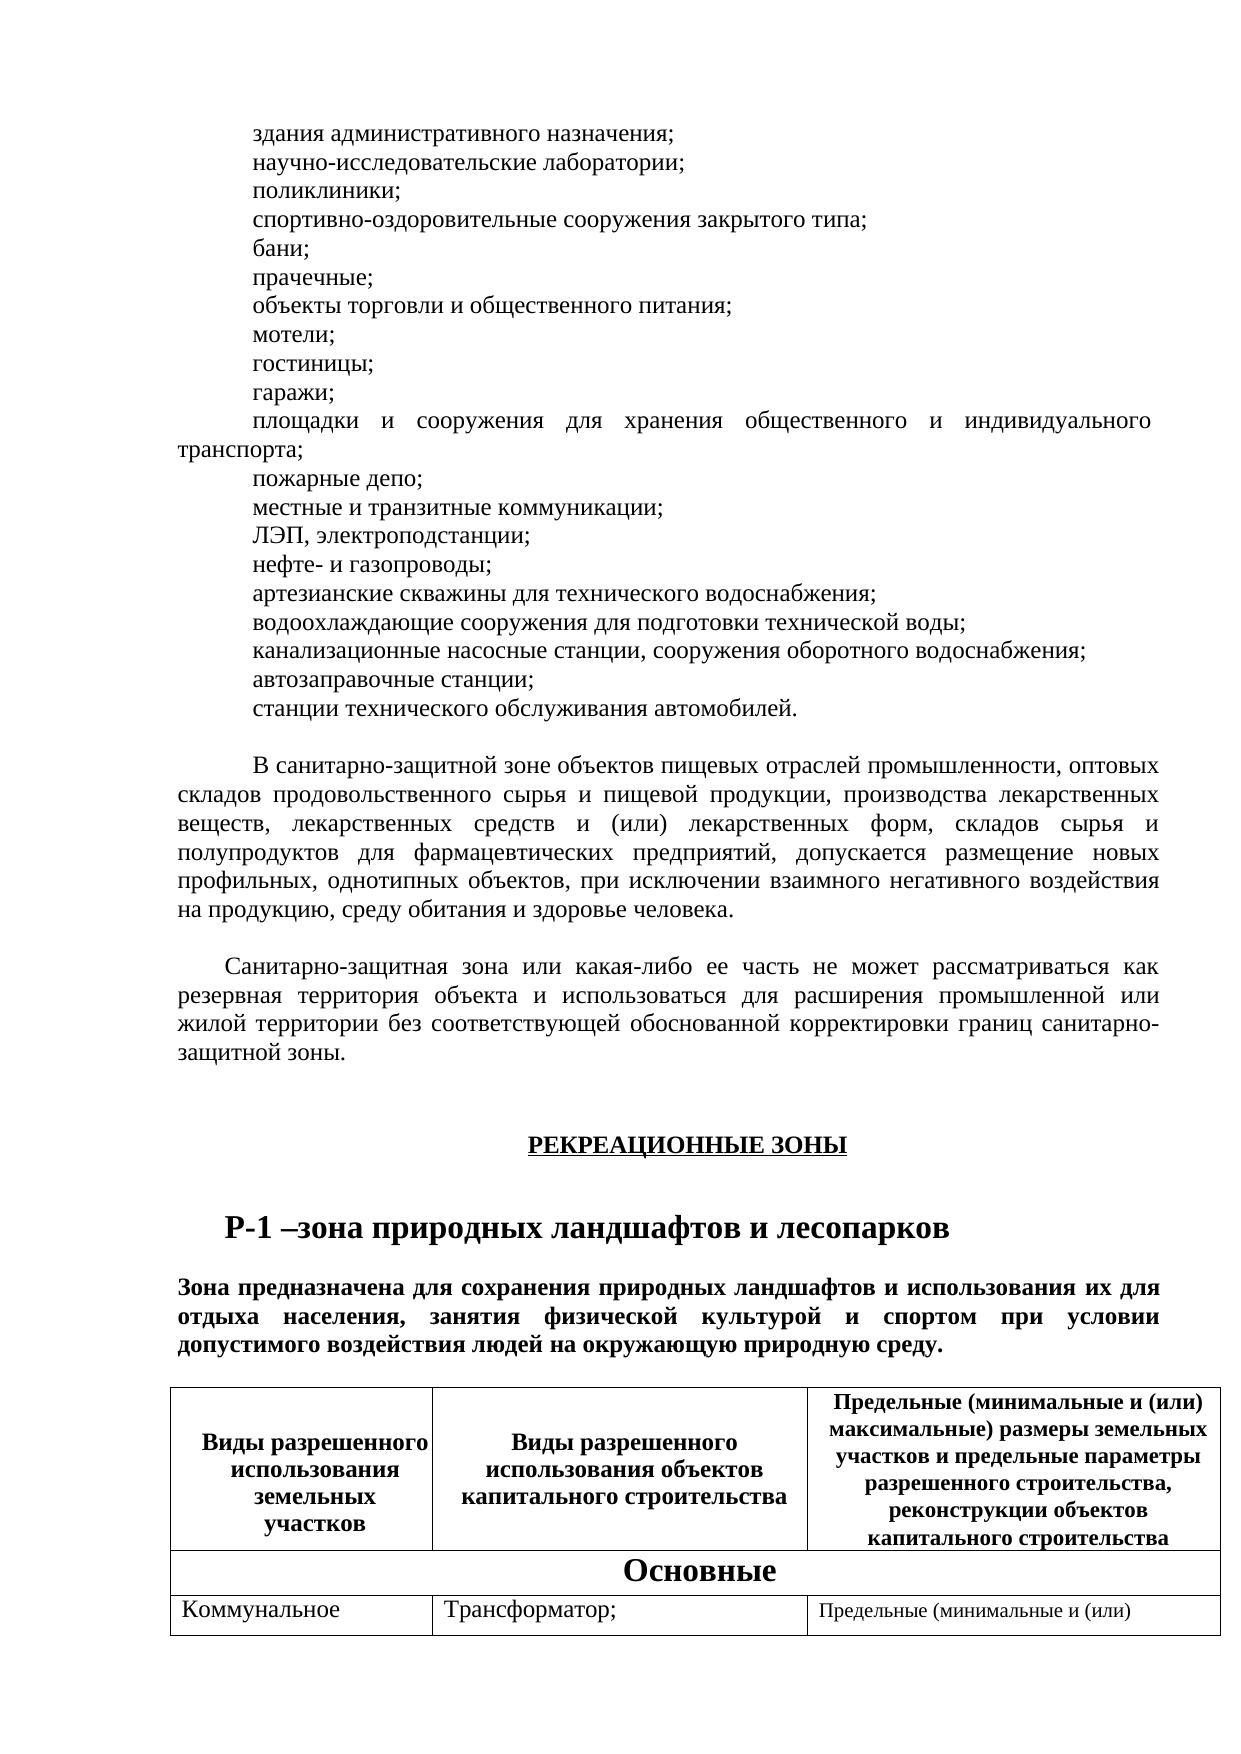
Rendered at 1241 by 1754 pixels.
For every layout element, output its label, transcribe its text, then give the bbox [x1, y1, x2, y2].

text В санитарно-защитной зоне объектов пищевых отраслей промышленности, оптовых складов продовольственного сырья и пищевой продукции, производства лекарственных веществ, лекарственных средств и (или) лекарственных форм, складов сырья и полупродуктов для фармацевтических предприятий, допускается размещение новых профильных, однотипных объектов, при исключении взаимного негативного воздействия на продукцию, среду обитания и здоровье человека. [177, 751, 1160, 923]
text автозаправочные станции; [177, 664, 1152, 693]
table_header Виды разрешенного использования объектов капитального строительства [433, 1388, 807, 1550]
text артезианские скважины для технического водоснабжения; [177, 578, 1152, 607]
text гостиницы; [177, 348, 1152, 377]
text объекты торговли и общественного питания; [177, 291, 1152, 319]
table_cell Основные [171, 1551, 1220, 1595]
text спортивно-оздоровительные сооружения закрытого типа; [177, 204, 1152, 233]
text пожарные депо; [177, 463, 1152, 492]
text площадки и сооружения для хранения общественного и индивидуального транспорта; [177, 406, 1152, 463]
text ЛЭП, электроподстанции; [177, 521, 1152, 549]
text Санитарно-защитная зона или какая-либо ее часть не может рассматриваться как резервная территория объекта и использоваться для расширения промышленной или жилой территории без соответствующей обоснованной корректировки границ санитарно-защитной зоны. [177, 952, 1160, 1066]
text Р-1 –зона природных ландшафтов и лесопарков [681, 1216, 1160, 1244]
table_cell Трансформатор; Линейные объекты водоснабжения, теплоснабжения, энергоснабжения, газоснабжения [433, 1596, 807, 1635]
text станции технического обслуживания автомобилей. [177, 693, 1152, 722]
text поликлиники; [177, 176, 1152, 204]
text канализационные насосные станции, сооружения оборотного водоснабжения; [177, 636, 1152, 664]
text мотели; [177, 319, 1152, 348]
text здания административного назначения; [177, 118, 1152, 147]
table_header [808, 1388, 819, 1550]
text местные и транзитные коммуникации; [177, 492, 1152, 521]
text гаражи; [177, 377, 1152, 406]
text нефте- и газопроводы; [177, 549, 1152, 578]
text РЕКРЕАЦИОННЫЕ ЗОНЫ [177, 1131, 1160, 1158]
table_header Виды разрешенного использования земельных участков [171, 1388, 432, 1550]
text Зона предназначена для сохранения природных ландшафтов и использования их для отдыха населения, занятия физической культурой и спортом при условии допустимого воздействия людей на окружающую природную среду. [177, 1273, 1160, 1358]
text научно-исследовательские лаборатории; [177, 147, 1152, 176]
text бани; [177, 233, 1152, 262]
text водоохлаждающие сооружения для подготовки технической воды; [177, 607, 1152, 636]
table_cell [171, 1596, 432, 1635]
text прачечные; [177, 262, 1152, 291]
text Р-1 –зона природных ландшафтов и лесопарков [177, 1216, 676, 1244]
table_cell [808, 1596, 1220, 1635]
